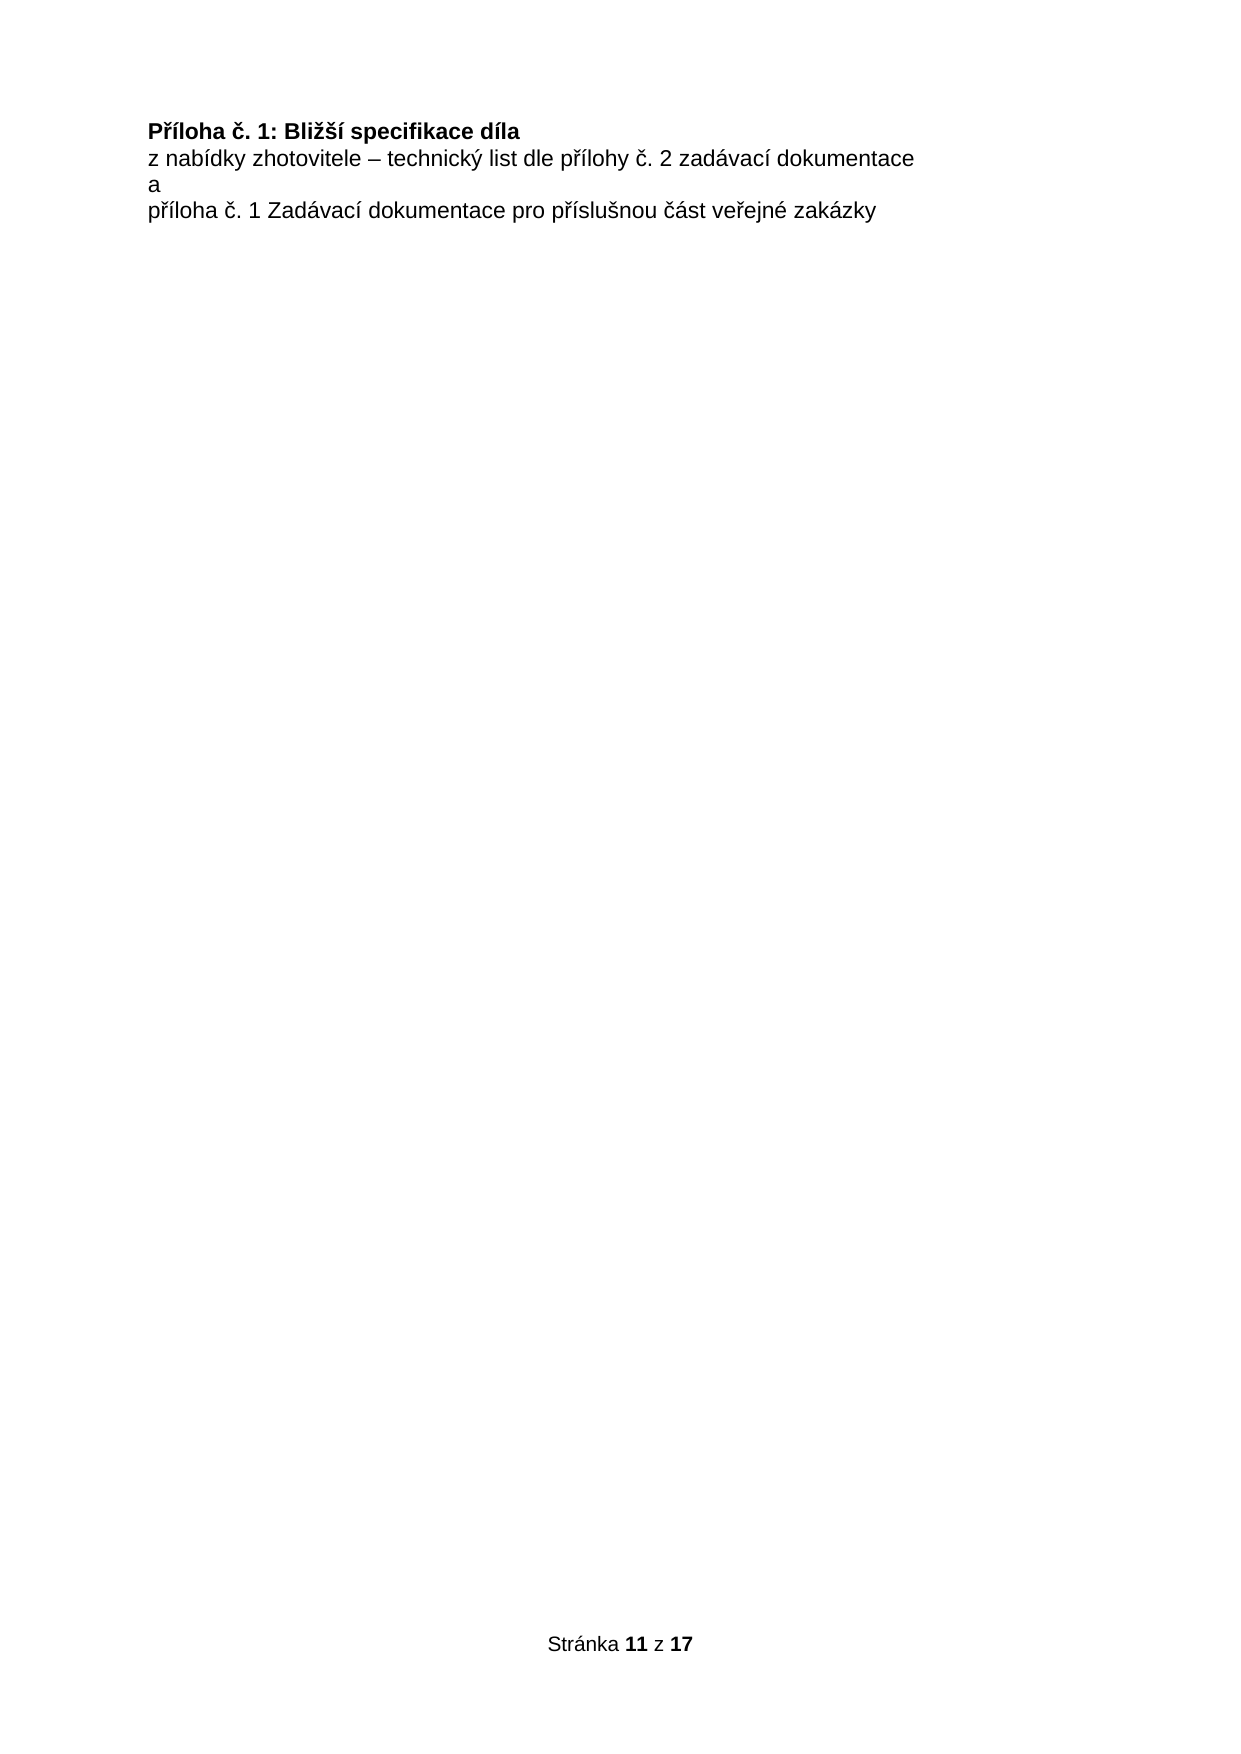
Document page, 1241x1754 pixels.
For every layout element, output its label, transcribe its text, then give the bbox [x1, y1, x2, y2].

text Příloha č. 1: Bližší specifikace díla [148, 118, 1093, 144]
text příloha č. 1 Zadávací dokumentace pro příslušnou část veřejné zakázky [148, 197, 1093, 224]
text a [148, 171, 1093, 197]
text z nabídky zhotovitele – technický list dle přílohy č. 2 zadávací dokumentace [148, 144, 1093, 171]
